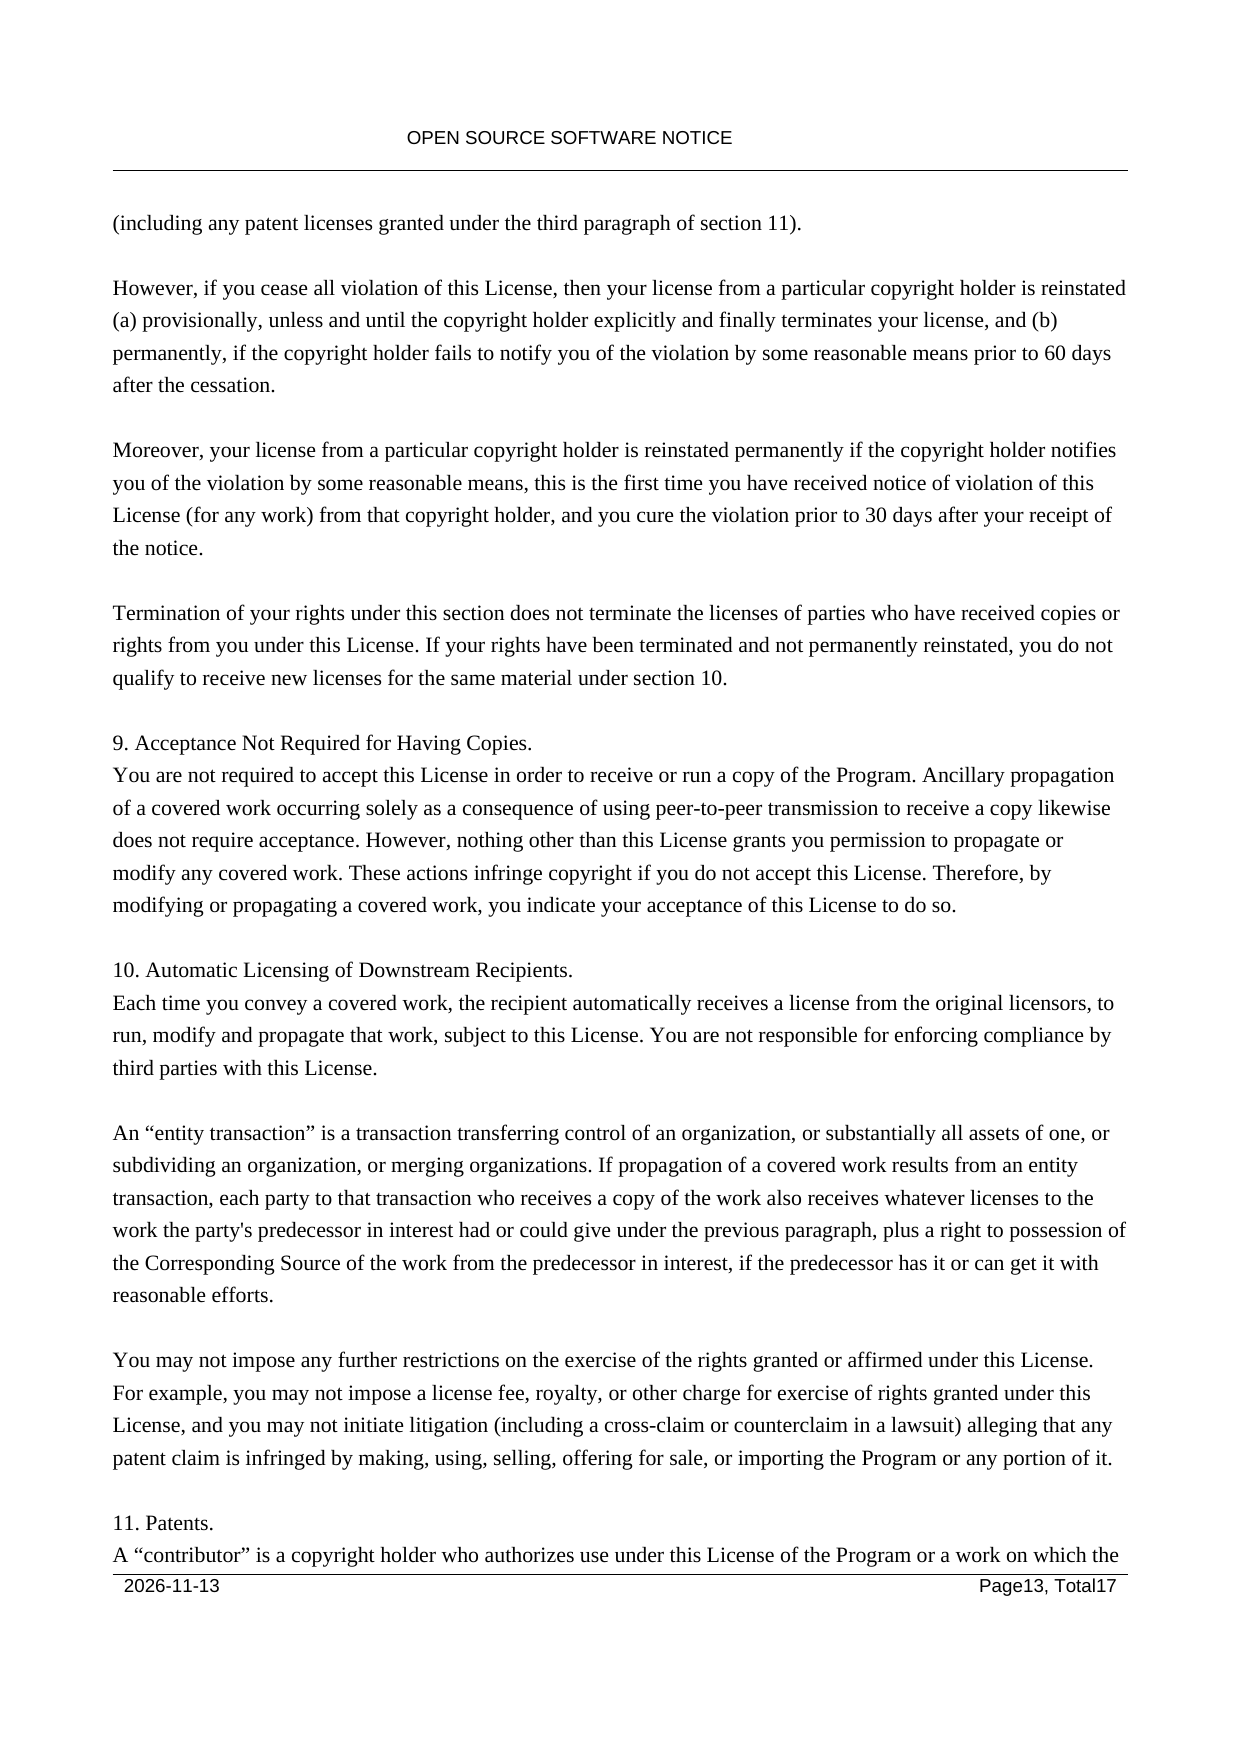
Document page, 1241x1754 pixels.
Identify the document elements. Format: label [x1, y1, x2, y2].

text [112, 206, 1128, 1571]
